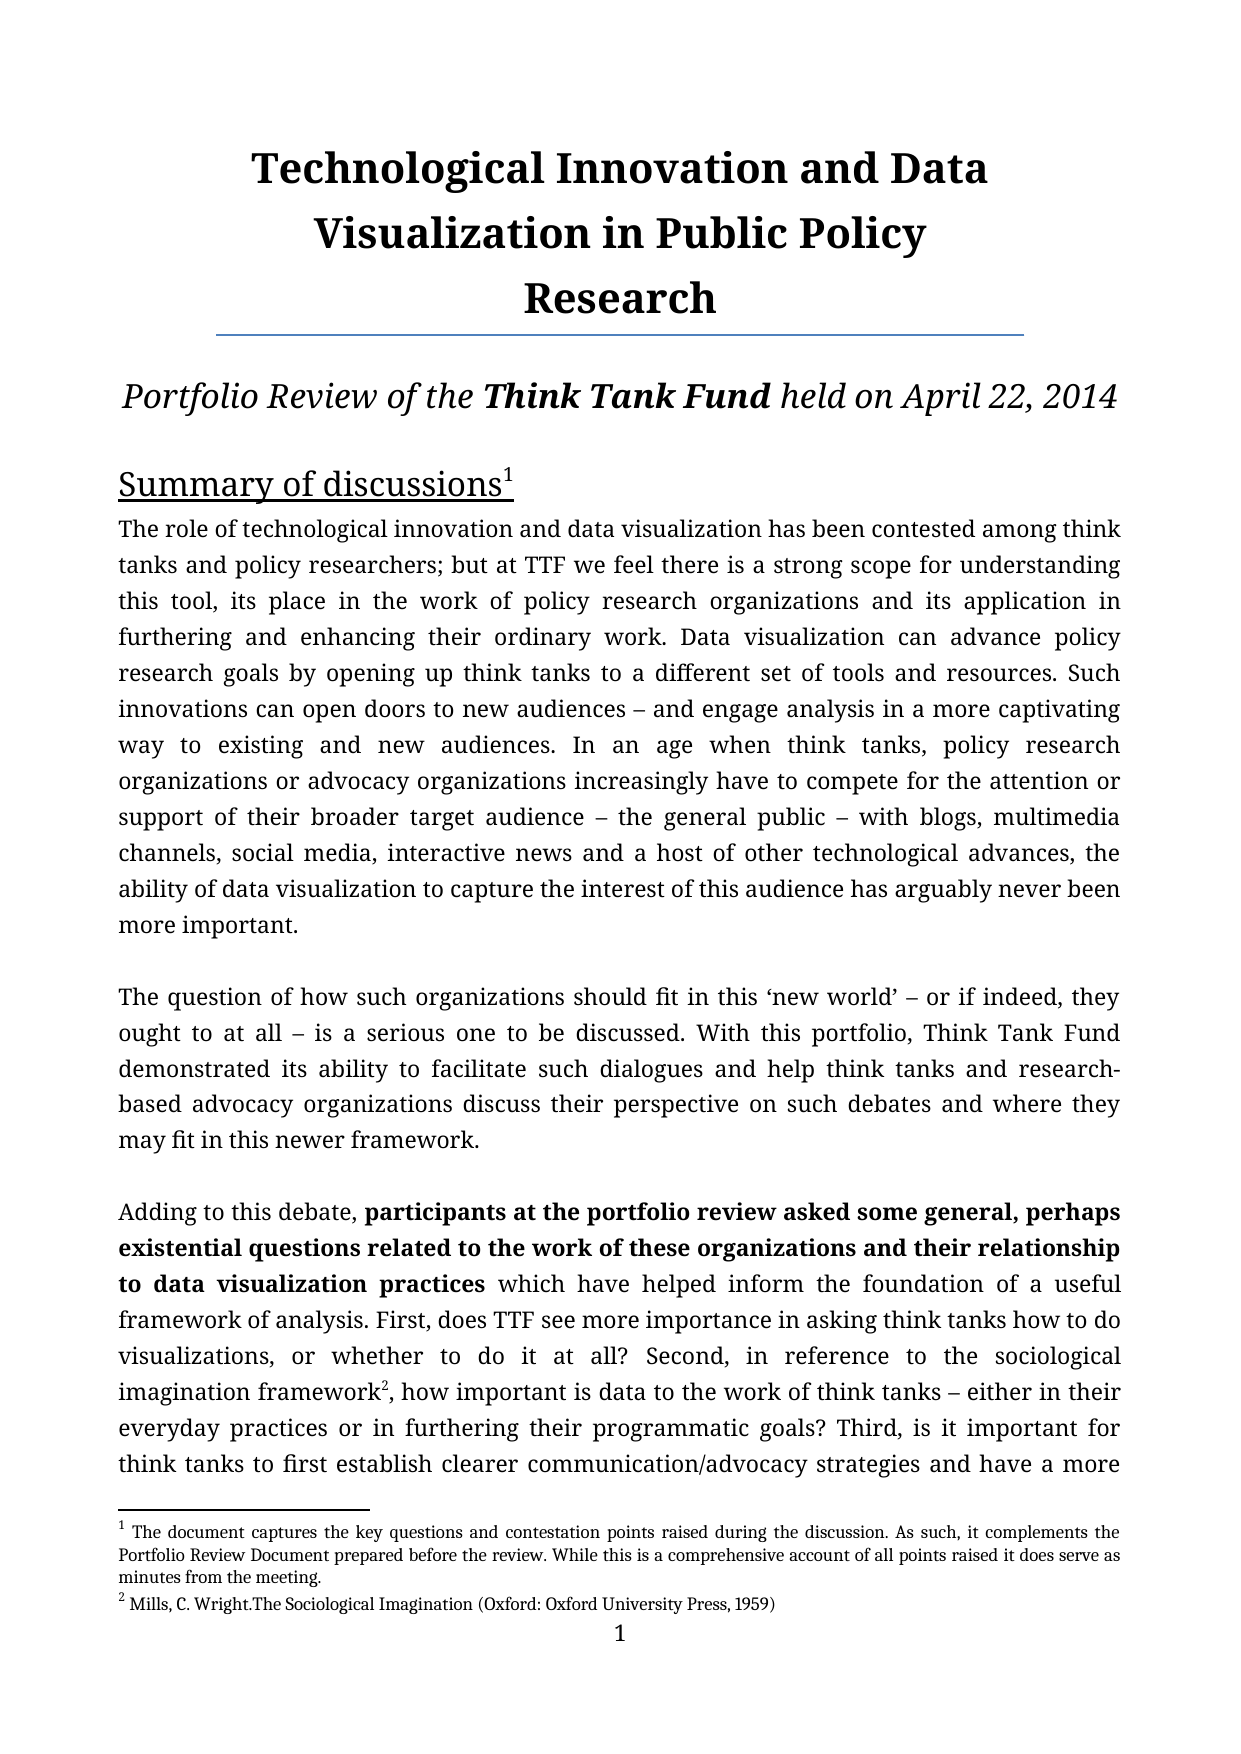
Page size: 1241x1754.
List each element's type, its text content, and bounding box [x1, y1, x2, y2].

text The role of technological innovation and data visualization has been contested among think tanks and policy researchers; but at TTF we feel there is a strong scope for understanding this tool, its place in the work of policy research organizations and its application in furthering and enhancing their ordinary work. Data visualization can advance policy research goals by opening up think tanks to a different set of tools and resources. Such innovations can open doors to new audiences – and engage analysis in a more captivating way to existing and new audiences. In an age when think tanks, policy research organizations or advocacy organizations increasingly have to compete for the attention or support of their broader target audience – the general public – with blogs, multimedia channels, social media, interactive news and a host of other technological advances, the ability of data visualization to capture the interest of this audience has arguably never been more important. [118, 513, 1122, 940]
text The question of how such organizations should fit in this ‘new world’ – or if indeed, they ought to at all – is a serious one to be discussed. With this portfolio, Think Tank Fund demonstrated its ability to facilitate such dialogues and help think tanks and research-based advocacy organizations discuss their perspective on such debates and where they may fit in this newer framework. [118, 981, 1122, 1156]
text Summary of discussions [118, 461, 1122, 507]
text Technological Innovation and Data Visualization in Public Policy Research [216, 139, 1024, 334]
text Portfolio Review of the Think Tank Fund held on April 22, 2014 [118, 373, 1122, 418]
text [118, 1196, 1122, 1479]
